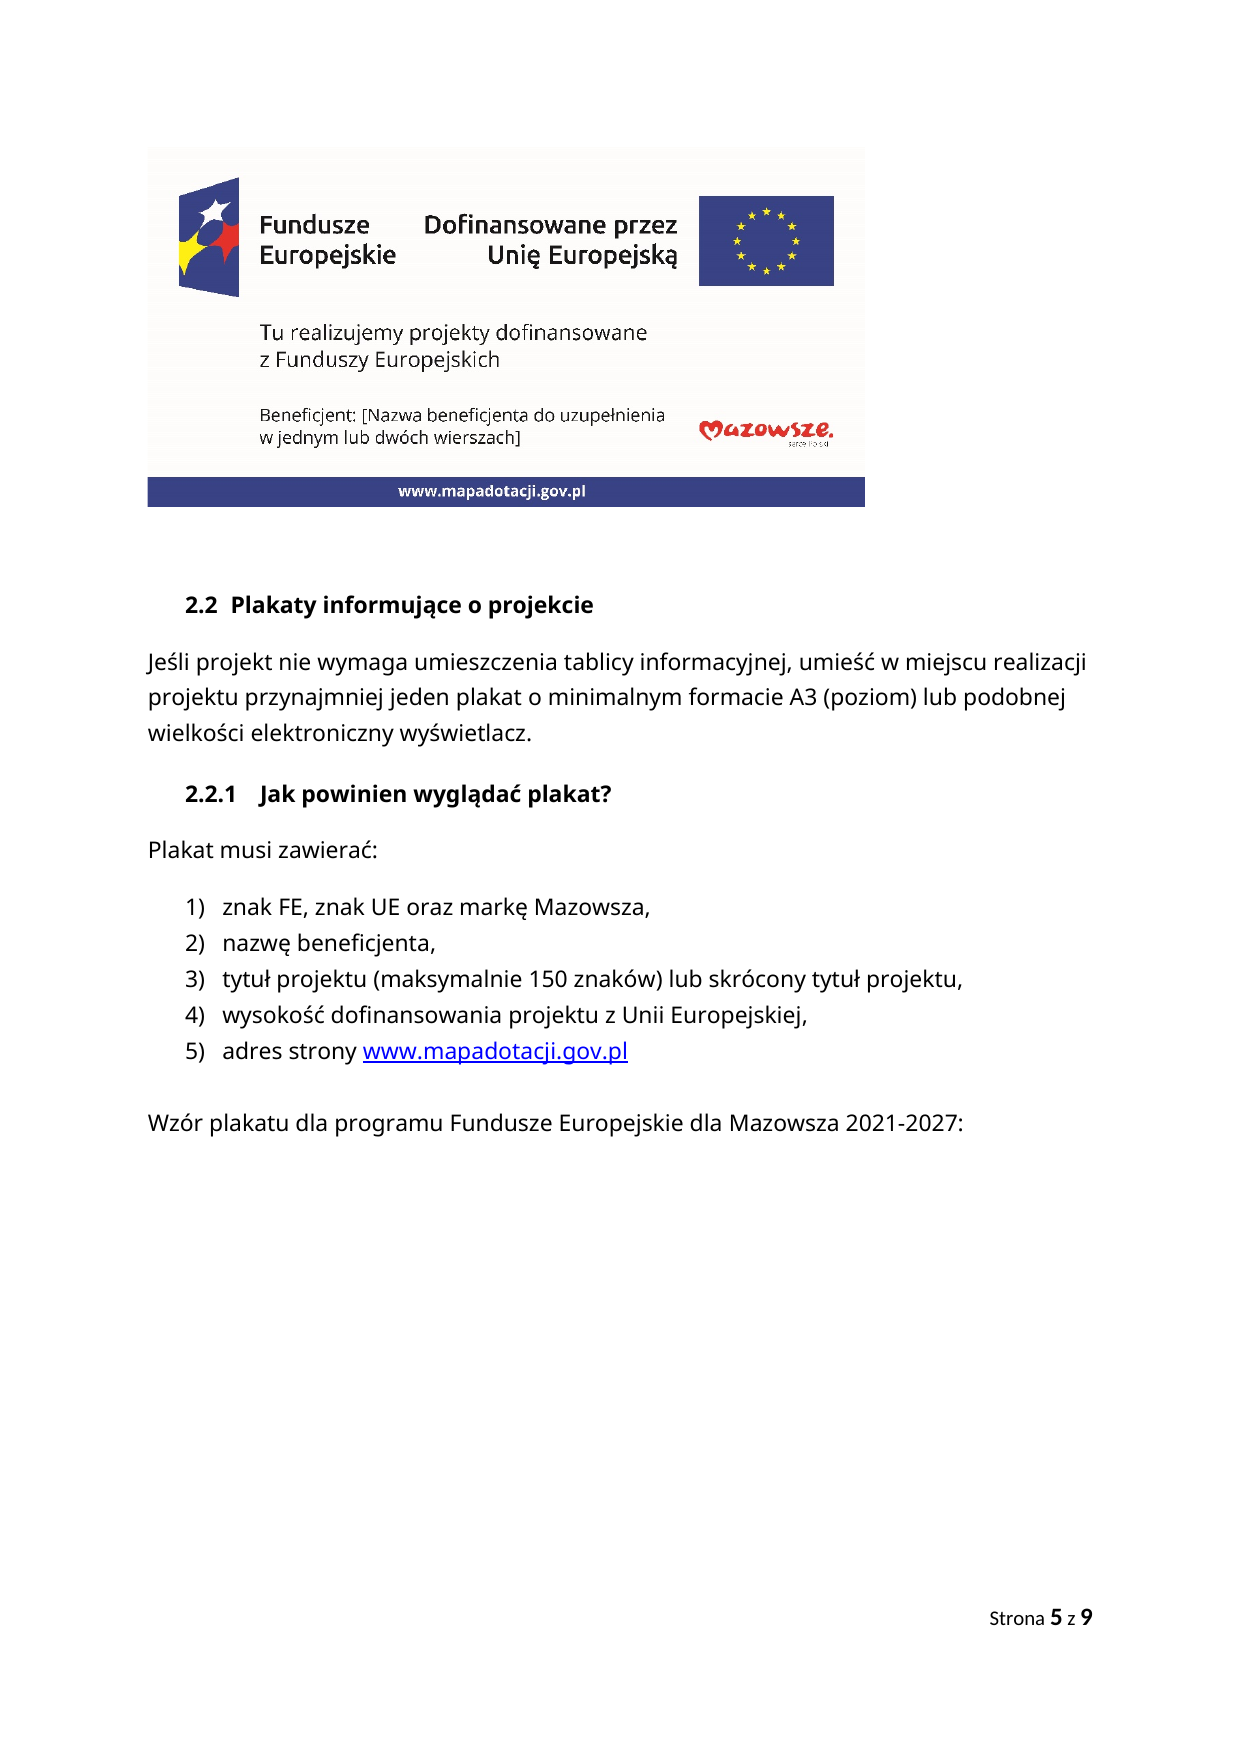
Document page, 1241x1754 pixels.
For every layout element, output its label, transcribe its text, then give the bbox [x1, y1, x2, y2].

text Plakat musi zawierać: [148, 834, 1093, 866]
subtitle Jak powinien wyglądać plakat? [185, 778, 1093, 809]
picture [147, 147, 865, 507]
list adres strony www.mapadotacji.gov.pl [185, 1035, 1093, 1066]
list znak FE, znak UE oraz markę Mazowsza, [185, 891, 1093, 922]
list nazwę beneficjenta, [185, 927, 1093, 958]
text Jeśli projekt nie wymaga umieszczenia tablicy informacyjnej, umieść w miejscu realizacji projektu przynajmniej jeden plakat o minimalnym formacie A3 (poziom) lub podobnej wielkości elektroniczny wyświetlacz. [148, 645, 1093, 748]
subtitle Plakaty informujące o projekcie [185, 589, 1093, 620]
list wysokość dofinansowania projektu z Unii Europejskiej, [185, 999, 1093, 1030]
list tytuł projektu (maksymalnie 150 znaków) lub skrócony tytuł projektu, [185, 963, 1093, 994]
text Wzór plakatu dla programu Fundusze Europejskie dla Mazowsza 2021-2027: [148, 1107, 1093, 1138]
